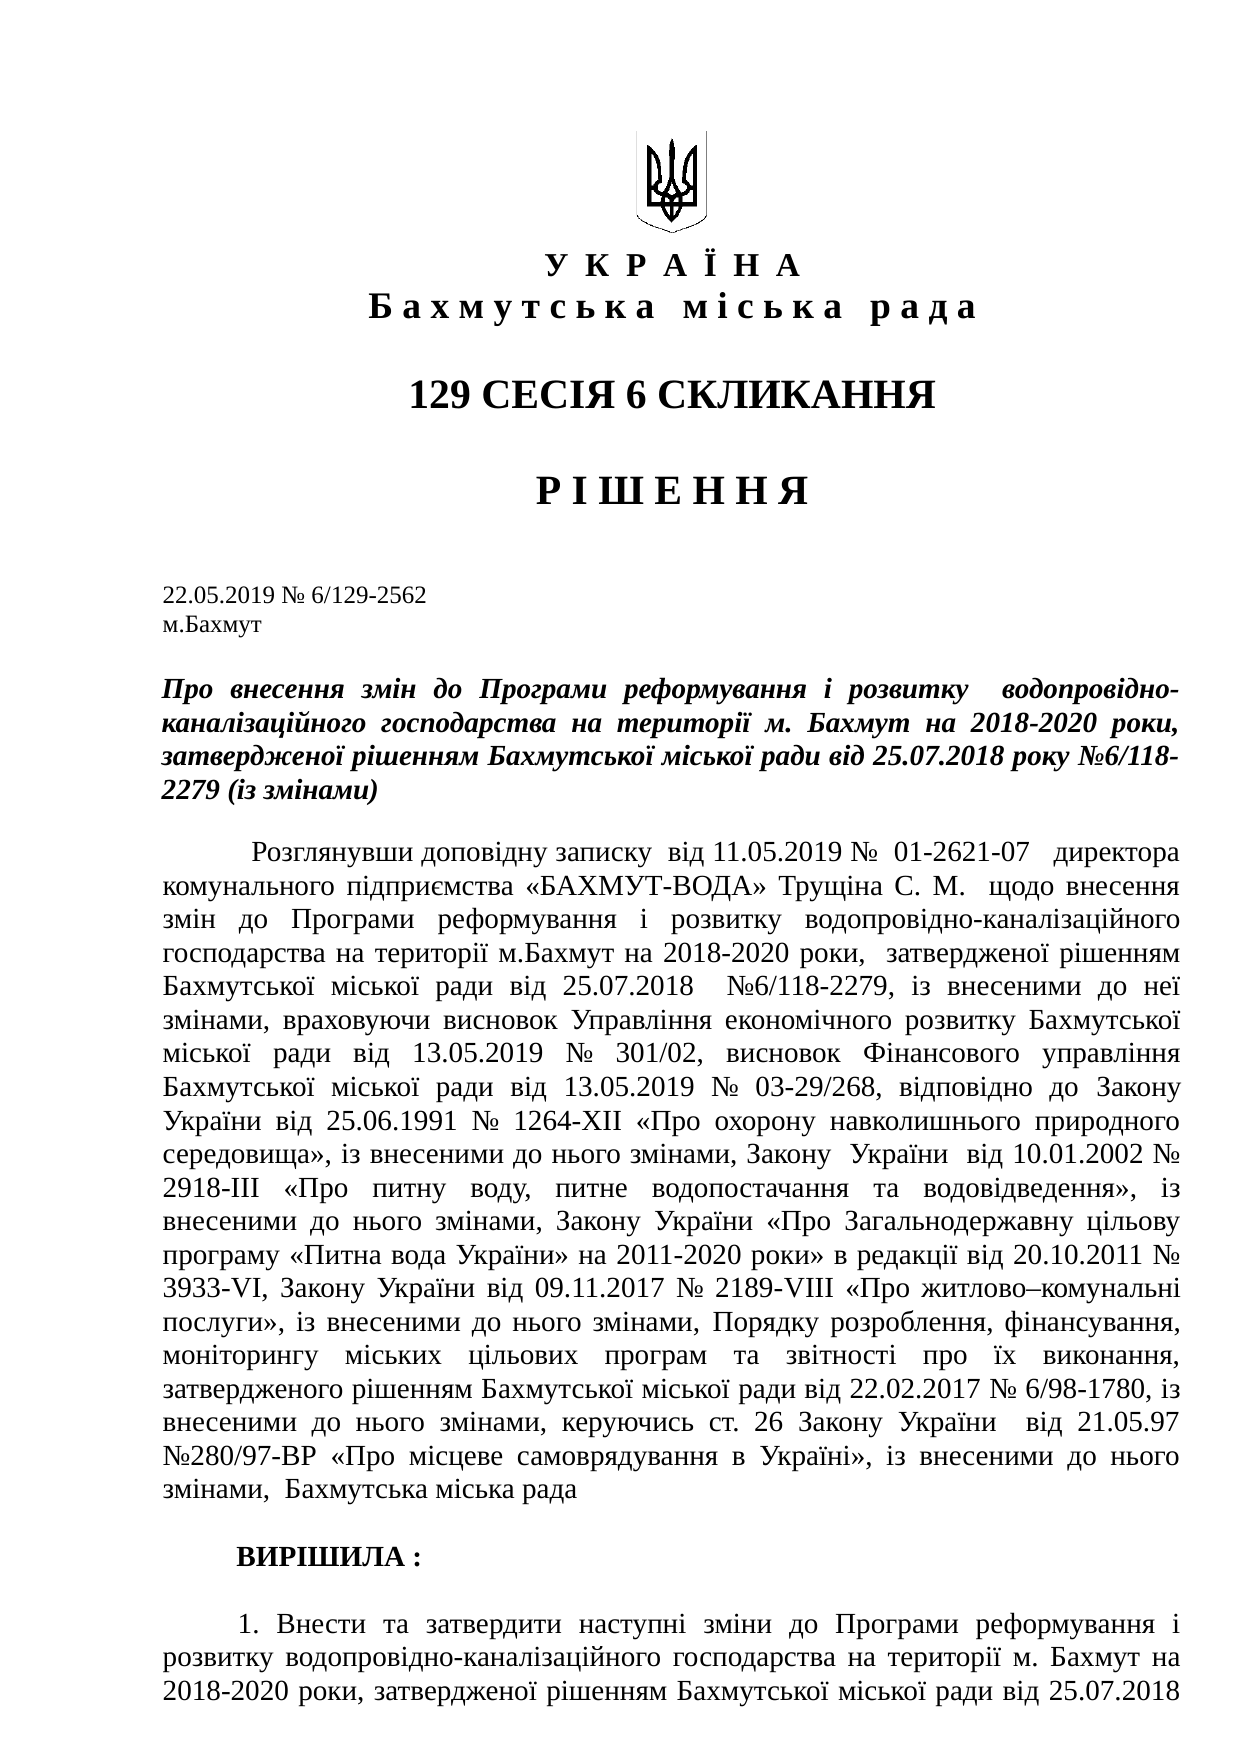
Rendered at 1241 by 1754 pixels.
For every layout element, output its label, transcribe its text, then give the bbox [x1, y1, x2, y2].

text 22.05.2019 № 6/129-2562 [162, 580, 1181, 609]
picture [636, 131, 707, 233]
text Б а х м у т с ь к а м і с ь к а р а д а [162, 283, 1181, 326]
text Р I Ш Е Н Н Я [162, 465, 1181, 513]
table_header Про внесення змін до Програми реформування і розвитку водопровідно-каналізаційного господарства на території м. Бахмут на 2018-2020 роки, затвердженої рішенням Бахмутської міської ради від 25.07.2018 року №6/118-2279 (із змінами) [150, 671, 1195, 806]
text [162, 1606, 1181, 1706]
text 129 СЕСІЯ 6 СКЛИКАННЯ [162, 369, 1181, 417]
text Розглянувши доповідну записку від 11.05.2019 № 01-2621-07 директора комунального підприємства «БАХМУТ-ВОДА» Трущіна С. М. щодо внесення змін до Програми реформування і розвитку водопровідно-каналізаційного господарства на території м.Бахмут на 2018-2020 роки, затвердженої рішенням Бахмутської міської ради від 25.07.2018 №6/118-2279, із внесеними до неї змінами, враховуючи висновок Управління економічного розвитку Бахмутської міської ради від 13.05.2019 № 301/02, висновок Фінансового управління Бахмутської міської ради від 13.05.2019 № 03-29/268, відповідно до Закону України від 25.06.1991 № 1264-ХІІ «Про охорону навколишнього природного середовища», із внесеними до нього змінами, Закону України від 10.01.2002 № 2918-ІІІ «Про питну воду, питне водопостачання та водовідведення», із внесеними до нього змінами, Закону України «Про Загальнодержавну цільову програму «Питна вода України» на 2011-2020 роки» в редакції від 20.10.2011 № 3933-VІ, Закону України від 09.11.2017 № 2189-VІІІ «Про житлово–комунальні послуги», із внесеними до нього змінами, Порядку розроблення, фінансування, моніторингу міських цільових програм та звітності про їх виконання, затвердженого рішенням Бахмутської міської ради від 22.02.2017 № 6/98-1780, із внесеними до нього змінами, керуючись ст. 26 Закону України від 21.05.97 №280/97-ВР «Про місцеве самоврядування в Україні», із внесеними до нього змінами, Бахмутська міська рада [162, 834, 1181, 1505]
text ВИРІШИЛА : [162, 1539, 1181, 1572]
text м.Бахмут [162, 609, 1181, 638]
text У К Р А Ї Н А [162, 245, 1181, 283]
